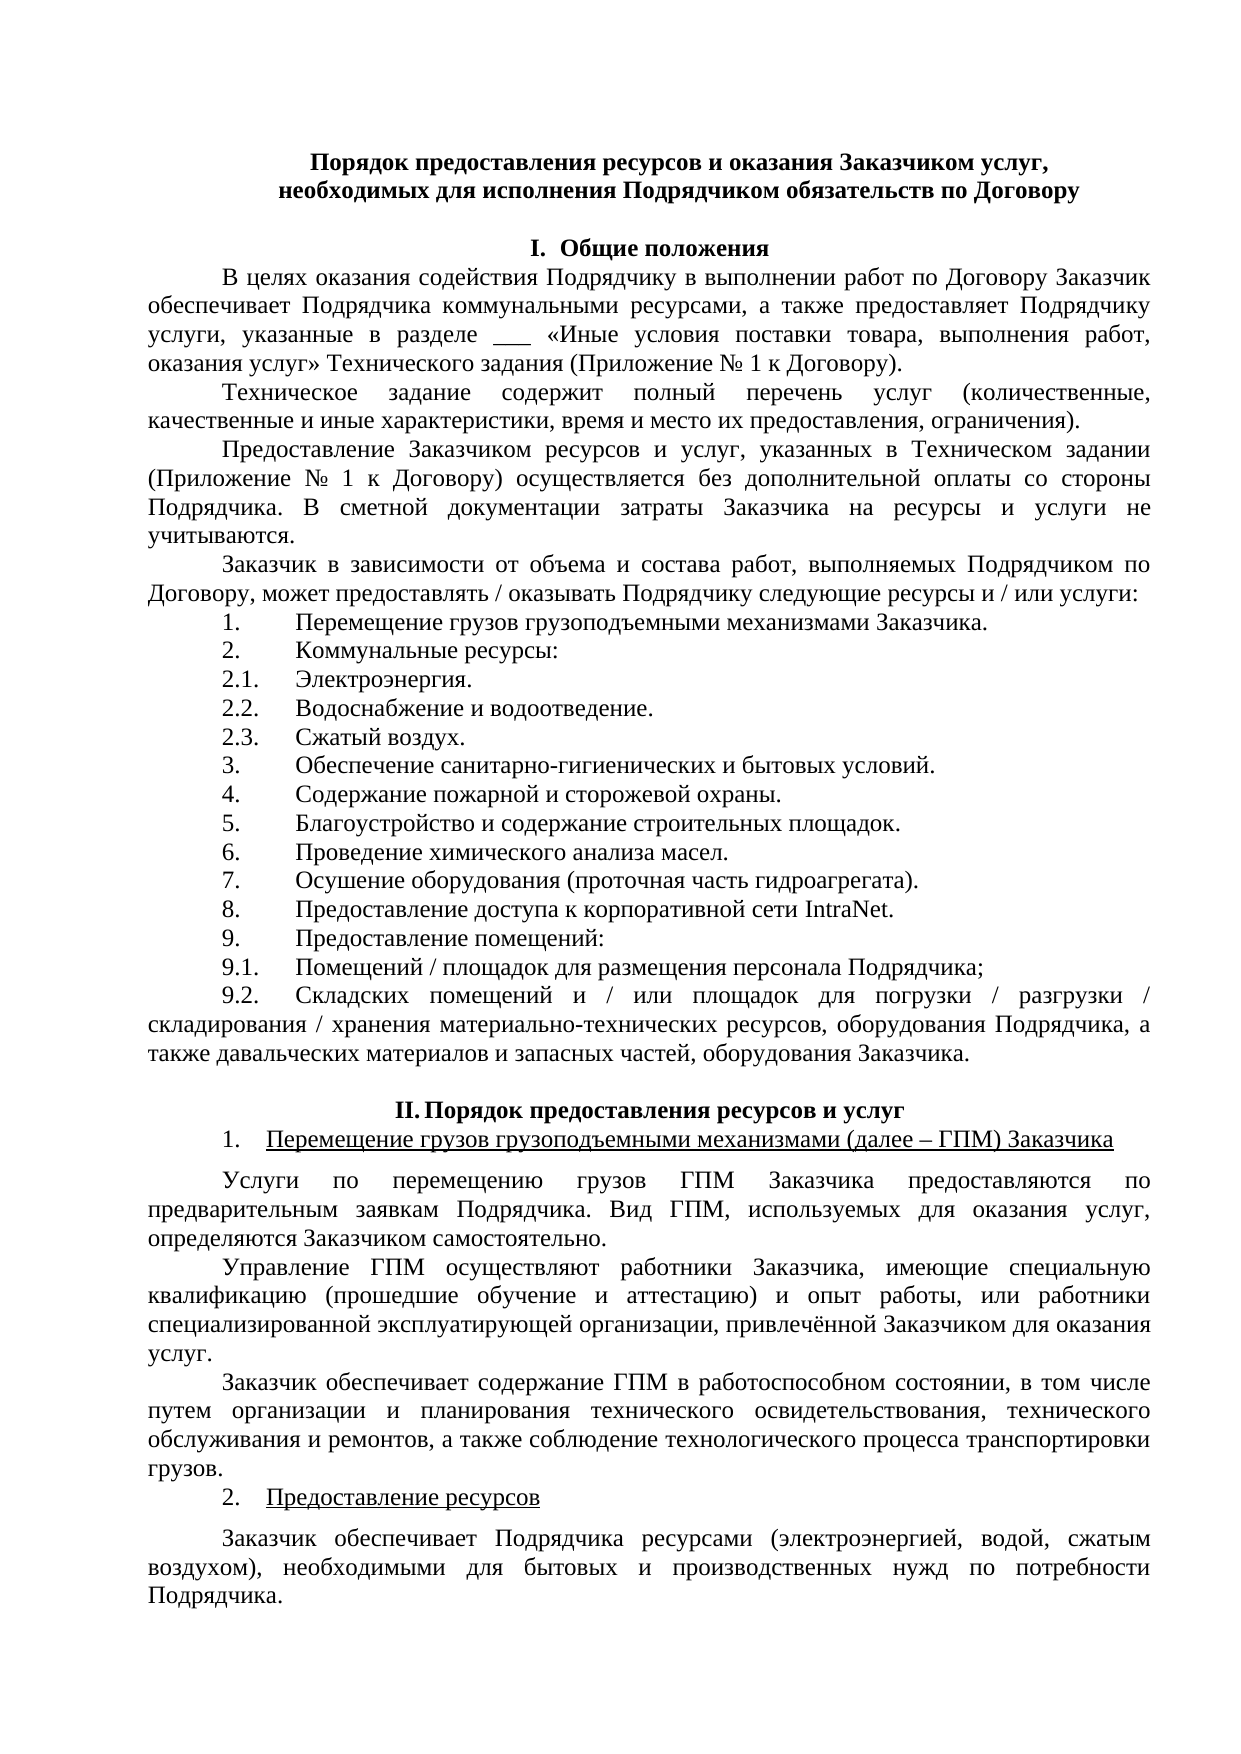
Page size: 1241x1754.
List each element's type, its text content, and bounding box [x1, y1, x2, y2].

text необходимых для исполнения Подрядчиком обязательств по Договору [148, 176, 1152, 204]
list Сжатый воздух. [148, 722, 1152, 751]
list Перемещение грузов грузоподъемными механизмами Заказчика. [148, 607, 1152, 636]
list Коммунальные ресурсы: [148, 636, 1152, 664]
text В целях оказания содействия Подрядчику в выполнении работ по Договору Заказчик обеспечивает Подрядчика коммунальными ресурсами, а также предоставляет Подрядчику услуги, указанные в разделе ___ «Иные условия поставки товара, выполнения работ, оказания услуг» Технического задания (Приложение № 1 к Договору). [148, 262, 1152, 377]
text Управление ГПМ осуществляют работники Заказчика, имеющие специальную квалификацию (прошедшие обучение и аттестацию) и опыт работы, или работники специализированной эксплуатирующей организации, привлечённой Заказчиком для оказания услуг. [148, 1252, 1152, 1367]
list Предоставление ресурсов [148, 1482, 1152, 1511]
list Проведение химического анализа масел. [148, 837, 1152, 866]
text Заказчик обеспечивает Подрядчика ресурсами (электроэнергией, водой, сжатым воздухом), необходимыми для бытовых и производственных нужд по потребности Подрядчика. [148, 1523, 1152, 1609]
list Обеспечение санитарно-гигиенических и бытовых условий. [148, 751, 1152, 779]
text Услуги по перемещению грузов ГПМ Заказчика предоставляются по предварительным заявкам Подрядчика. Вид ГПМ, используемых для оказания услуг, определяются Заказчиком самостоятельно. [148, 1166, 1152, 1252]
list Осушение оборудования (проточная часть гидроагрегата). [148, 866, 1152, 894]
list Общие положения [148, 233, 1152, 262]
text Техническое задание содержит полный перечень услуг (количественные, качественные и иные характеристики, время и место их предоставления, ограничения). [148, 377, 1152, 434]
list Благоустройство и содержание строительных площадок. [148, 808, 1152, 837]
list Складских помещений и / или площадок для погрузки / разгрузки / складирования / хранения материально-технических ресурсов, оборудования Подрядчика, а также давальческих материалов и запасных частей, оборудования Заказчика. [148, 981, 1152, 1067]
list Электроэнергия. [148, 664, 1152, 693]
list Помещений / площадок для размещения персонала Подрядчика; [148, 952, 1152, 981]
list Перемещение грузов грузоподъемными механизмами (далее – ГПМ) Заказчика [148, 1124, 1152, 1153]
list Водоснабжение и водоотведение. [148, 693, 1152, 722]
text Предоставление Заказчиком ресурсов и услуг, указанных в Техническом задании (Приложение № 1 к Договору) осуществляется без дополнительной оплаты со стороны Подрядчика. В сметной документации затраты Заказчика на ресурсы и услуги не учитываются. [148, 434, 1152, 549]
list Предоставление помещений: [148, 923, 1152, 952]
text Порядок предоставления ресурсов и оказания Заказчиком услуг, [148, 147, 1152, 176]
list Содержание пожарной и сторожевой охраны. [148, 779, 1152, 808]
text Заказчик в зависимости от объема и состава работ, выполняемых Подрядчиком по Договору, может предоставлять / оказывать Подрядчику следующие ресурсы и / или услуги: [148, 549, 1152, 607]
list Порядок предоставления ресурсов и услуг [148, 1096, 1152, 1124]
text Заказчик обеспечивает содержание ГПМ в работоспособном состоянии, в том числе путем организации и планирования технического освидетельствования, технического обслуживания и ремонтов, а также соблюдение технологического процесса транспортировки грузов. [148, 1367, 1152, 1482]
list Предоставление доступа к корпоративной сети IntraNet. [148, 894, 1152, 923]
